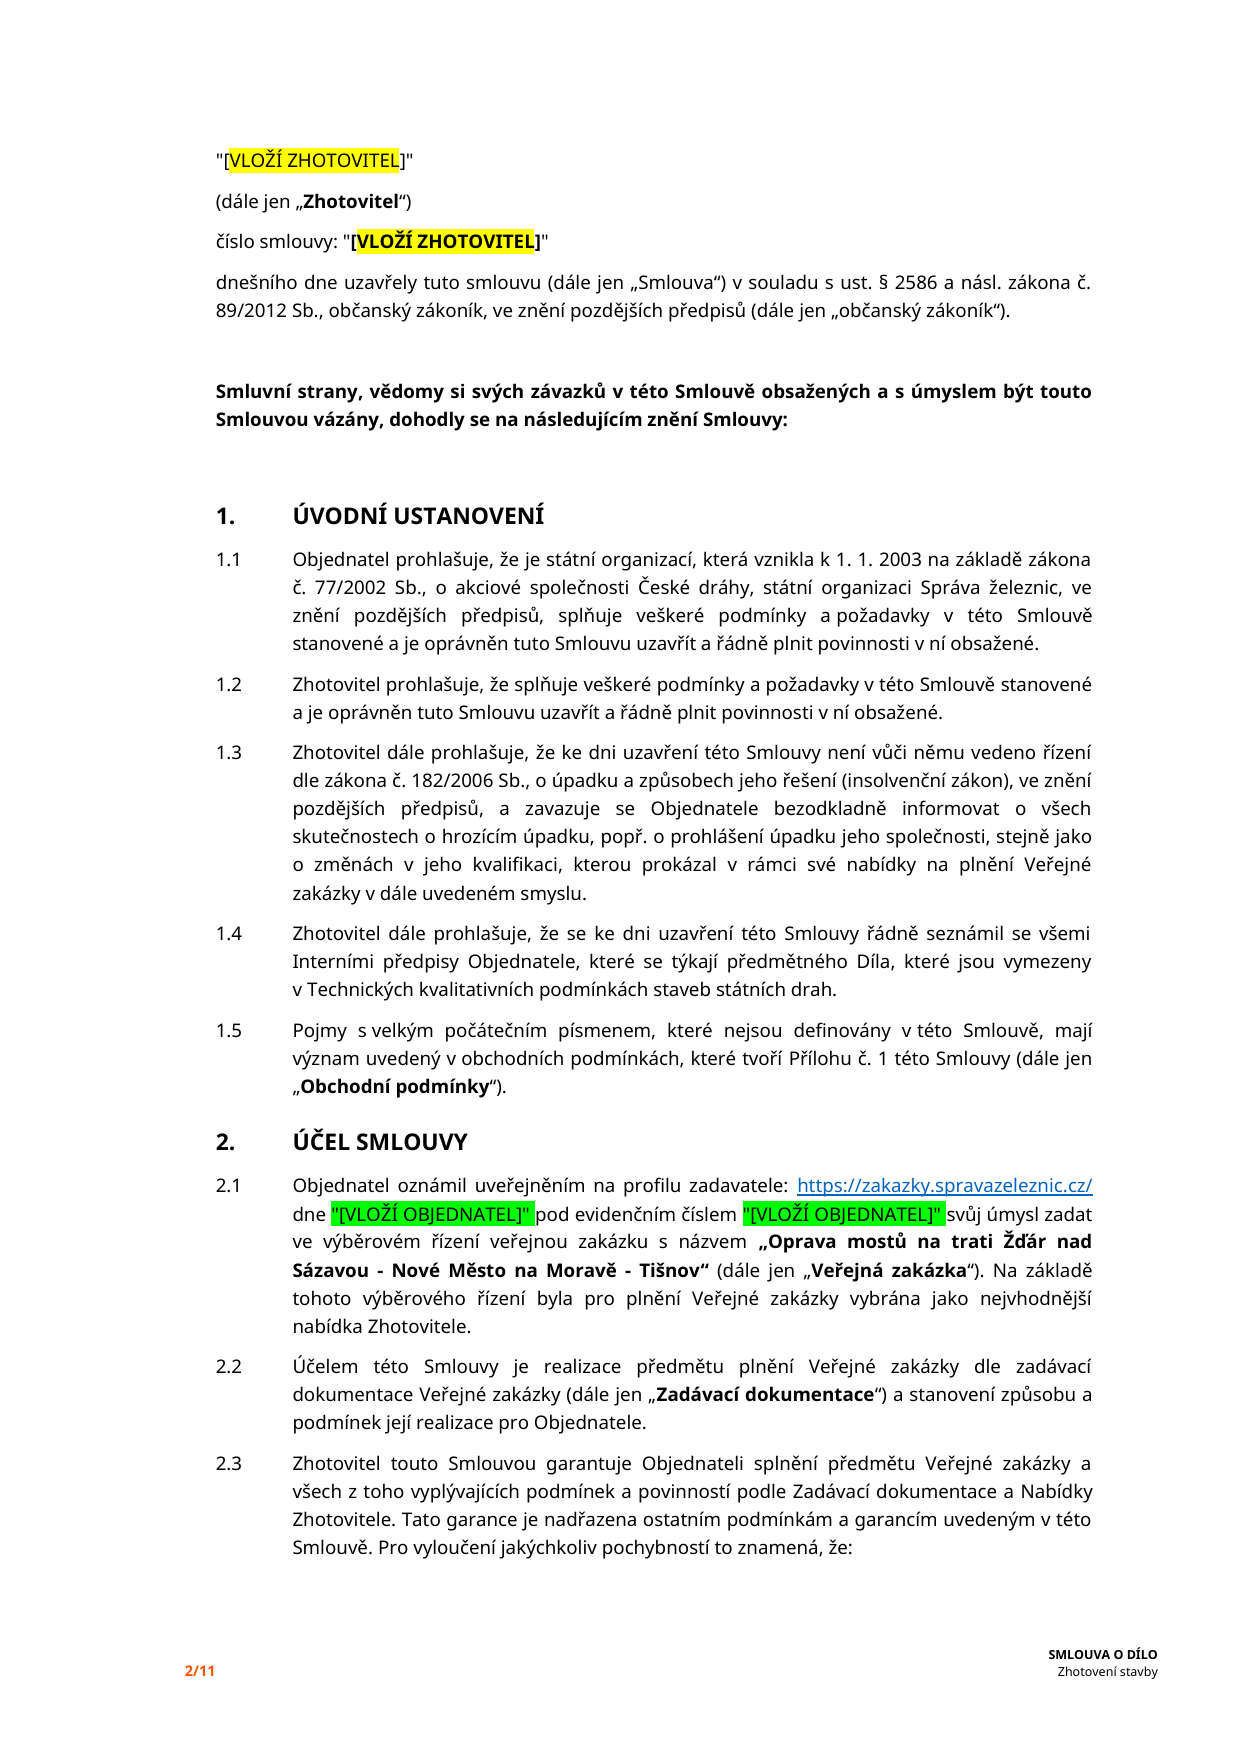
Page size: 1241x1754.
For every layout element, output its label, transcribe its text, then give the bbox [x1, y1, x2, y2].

text Objednatel oznámil uveřejněním na profilu zadavatele: https://zakazky.spravazeleznic.cz/ dne pod evidenčním číslem svůj úmysl zadat ve výběrovém řízení veřejnou zakázku s názvem „Oprava mostů na trati Žďár nad Sázavou - Nové Město na Moravě - Tišnov“ (dále jen „Veřejná zakázka“). Na základě tohoto výběrového řízení byla pro plnění Veřejné zakázky vybrána jako nejvhodnější nabídka Zhotovitele. [216, 1173, 1093, 1338]
text ÚVODNÍ USTANOVENÍ [216, 500, 1093, 531]
text Účelem této Smlouvy je realizace předmětu plnění Veřejné zakázky dle zadávací dokumentace Veřejné zakázky (dále jen „Zadávací dokumentace“) a stanovení způsobu a podmínek její realizace pro Objednatele. [216, 1353, 1093, 1435]
text číslo smlouvy: "[VLOŽÍ ZHOTOVITEL]" [216, 228, 1093, 254]
text ÚČEL SMLOUVY [216, 1126, 1093, 1157]
text Zhotovitel touto Smlouvou garantuje Objednateli splnění předmětu Veřejné zakázky a všech z toho vyplývajících podmínek a povinností podle Zadávací dokumentace a Nabídky Zhotovitele. Tato garance je nadřazena ostatním podmínkám a garancím uvedeným v této Smlouvě. Pro vyloučení jakýchkoliv pochybností to znamená, že: [216, 1450, 1093, 1559]
text Smluvní strany, vědomy si svých závazků v této Smlouvě obsažených a s úmyslem být touto Smlouvou vázány, dohodly se na následujícím znění Smlouvy: [216, 378, 1093, 432]
text Objednatel prohlašuje, že je státní organizací, která vznikla k 1. 1. 2003 na základě zákona č. 77/2002 Sb., o akciové společnosti České dráhy, státní organizaci Správa železnic, ve znění pozdějších předpisů, splňuje veškeré podmínky a požadavky v této Smlouvě stanovené a je oprávněn tuto Smlouvu uzavřít a řádně plnit povinnosti v ní obsažené. [216, 547, 1093, 656]
text Pojmy s velkým počátečním písmenem, které nejsou definovány v této Smlouvě, mají význam uvedený v obchodních podmínkách, které tvoří Přílohu č. 1 této Smlouvy (dále jen „Obchodní podmínky“). [216, 1017, 1093, 1098]
text Zhotovitel dále prohlašuje, že se ke dni uzavření této Smlouvy řádně seznámil se všemi Interními předpisy Objednatele, které se týkají předmětného Díla, které jsou vymezeny v Technických kvalitativních podmínkách staveb státních drah. [216, 920, 1093, 1002]
text Zhotovitel prohlašuje, že splňuje veškeré podmínky a požadavky v této Smlouvě stanovené a je oprávněn tuto Smlouvu uzavřít a řádně plnit povinnosti v ní obsažené. [216, 671, 1093, 725]
text Zhotovitel dále prohlašuje, že ke dni uzavření této Smlouvy není vůči němu vedeno řízení dle zákona č. 182/2006 Sb., o úpadku a způsobech jeho řešení (insolvenční zákon), ve znění pozdějších předpisů, a zavazuje se Objednatele bezodkladně informovat o všech skutečnostech o hrozícím úpadku, popř. o prohlášení úpadku jeho společnosti, stejně jako o změnách v jeho kvalifikaci, kterou prokázal v rámci své nabídky na plnění Veřejné zakázky v dále uvedeném smyslu. [216, 740, 1093, 905]
text (dále jen „Zhotovitel“) [216, 188, 1093, 213]
text dnešního dne uzavřely tuto smlouvu (dále jen „Smlouva“) v souladu s ust. § 2586 a násl. zákona č. 89/2012 Sb., občanský zákoník, ve znění pozdějších předpisů (dále jen „občanský zákoník“). [216, 269, 1093, 323]
text "[VLOŽÍ ZHOTOVITEL]" [216, 147, 1093, 173]
